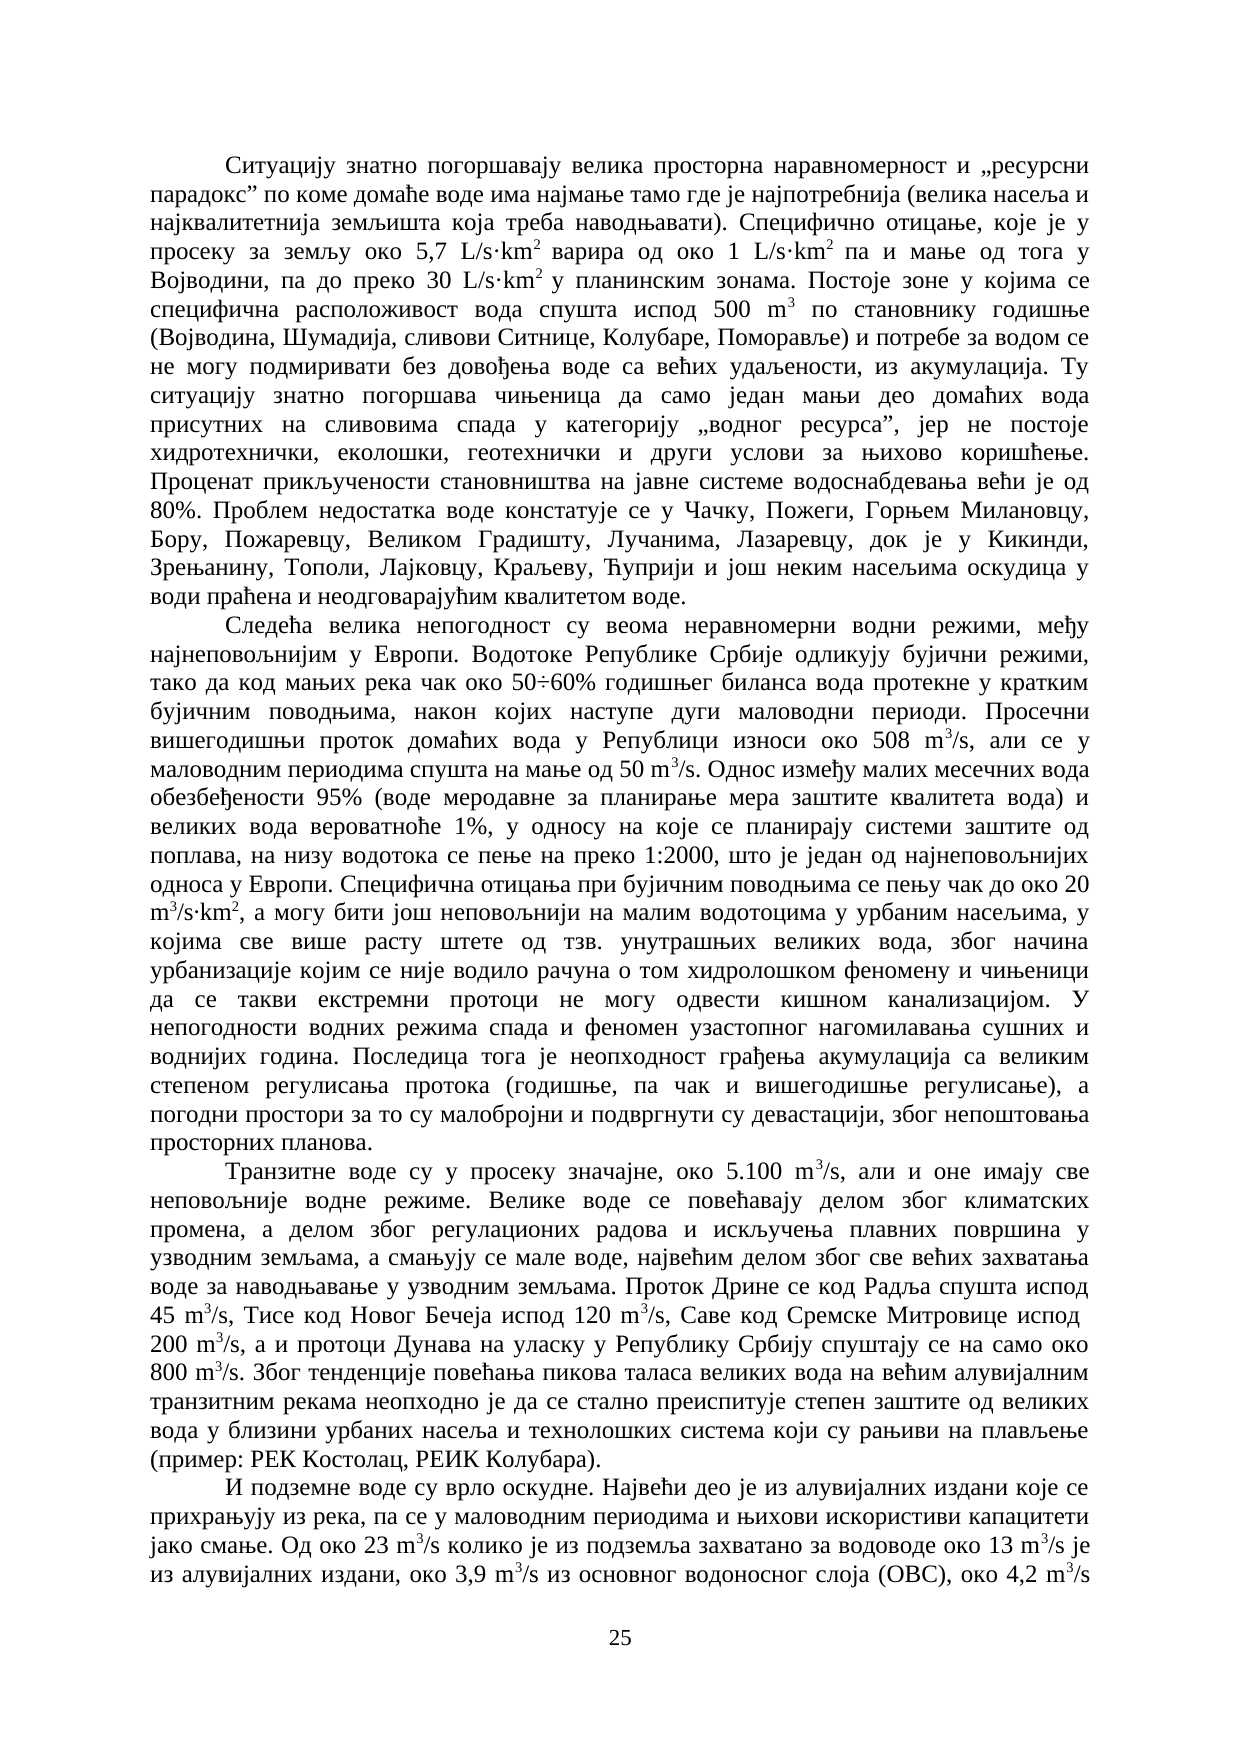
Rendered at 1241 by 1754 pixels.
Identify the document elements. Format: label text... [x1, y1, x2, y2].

text Ситуацију знатно погоршавају велика просторна наравномерност и „ресурсни парадокс” по коме домаће воде има најмање тамо где је најпотребнија (велика насеља и најквалитетнија земљишта која треба наводњавати). Специфично отицање, које је у просеку за земљу око 5,7 L/s·km2 варира од око 1 L/s·km2 па и мање од тога у Војводини, па до преко 30 L/s·km2 у планинским зонама. Постоје зоне у којима се специфична расположивост вода спушта испод 500 m3 по становнику годишње (Војводина, Шумадија, сливови Ситнице, Колубаре, Поморавље) и потребе за водом се не могу подмиривати без довођења воде са већих удаљености, из акумулација. Ту ситуацију знатно погоршава чињеница да само један мањи део домаћих вода присутних на сливовима спада у категорију „водног ресурса”, јер не постоје хидротехнички, еколошки, геотехнички и други услови за њихово коришћење. Проценат прикључености становништва на јавне системе водоснабдевања већи је од 80%. Проблем недостатка воде констатује се у Чачку, Пожеги, Горњем Милановцу, Бору, Пожаревцу, Великом Градишту, Лучанима, Лазаревцу, док је у Кикинди, Зрењанину, Тополи, Лајковцу, Краљеву, Ћуприји и још неким насељима оскудица у води праћена и неодговарајућим квалитетом воде. [150, 150, 1090, 610]
text Транзитне воде су у просеку значајне, око 5.100 m3/s, али и оне имају све неповољније водне режиме. Велике воде се повећавају делом због климатских промена, а делом због регулационих радова и искључења плавних површина у узводним земљама, а смањују се мале воде, највећим делом због све већих захватања воде за наводњавање у узводним земљама. Проток Дрине се код Радља спушта испод 45 m3/s, Тисе код Новог Бечеја испод 120 m3/s, Саве код Сремске Митровице испод 200 m3/s, а и протоци Дунава на уласку у Републику Србију спуштају се на само око 800 m3/s. Због тенденције повећања пикова таласа великих вода на већим алувијалним транзитним рекама неопходно је да се стално преиспитује степен заштите од великих вода у близини урбаних насеља и технолошких система који су рањиви на плављење (пример: РЕК Костолац, РЕИК Колубара). [150, 1156, 1090, 1472]
text Следећа велика непогодност су веома неравномерни водни режими, међу најнеповољнијим у Европи. Водотоке Републике Србије одликују бујични режими, тако да код мањих река чак око 50÷60% годишњег биланса вода протекне у кратким бујичним поводњима, након којих наступе дуги маловодни периоди. Просечни вишегодишњи проток домаћих вода у Републици износи око 508 m3/s, али се у маловодним периодима спушта на мање од 50 m3/s. Однос између малих месечних вода обезбеђености 95% (воде меродавне за планирање мера заштите квалитета вода) и великих вода вероватноће 1%, у односу на које се планирају системи заштите од поплава, на низу водотока се пење на преко 1:2000, што је један од најнеповољнијих односа у Европи. Специфична отицања при бујичним поводњима се пењу чак до око 20 m3/s∙km2, а могу бити још неповољнији на малим водотоцима у урбаним насељима, у којима све више расту штете од тзв. унутрашњих великих вода, због начина урбанизације којим се није водило рачуна о том хидролошком феномену и чињеници да се такви екстремни протоци не могу одвести кишном канализацијом. У непогодности водних режима спада и феномен узастопног нагомилавања сушних и воднијих година. Последица тога је неопходност грађења акумулација са великим степеном регулисања протока (годишње, па чак и вишегодишње регулисање), а погодни простори за то су малобројни и подвргнути су девастацији, због непоштовања просторних планова. [150, 610, 1090, 1156]
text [150, 1472, 1090, 1587]
